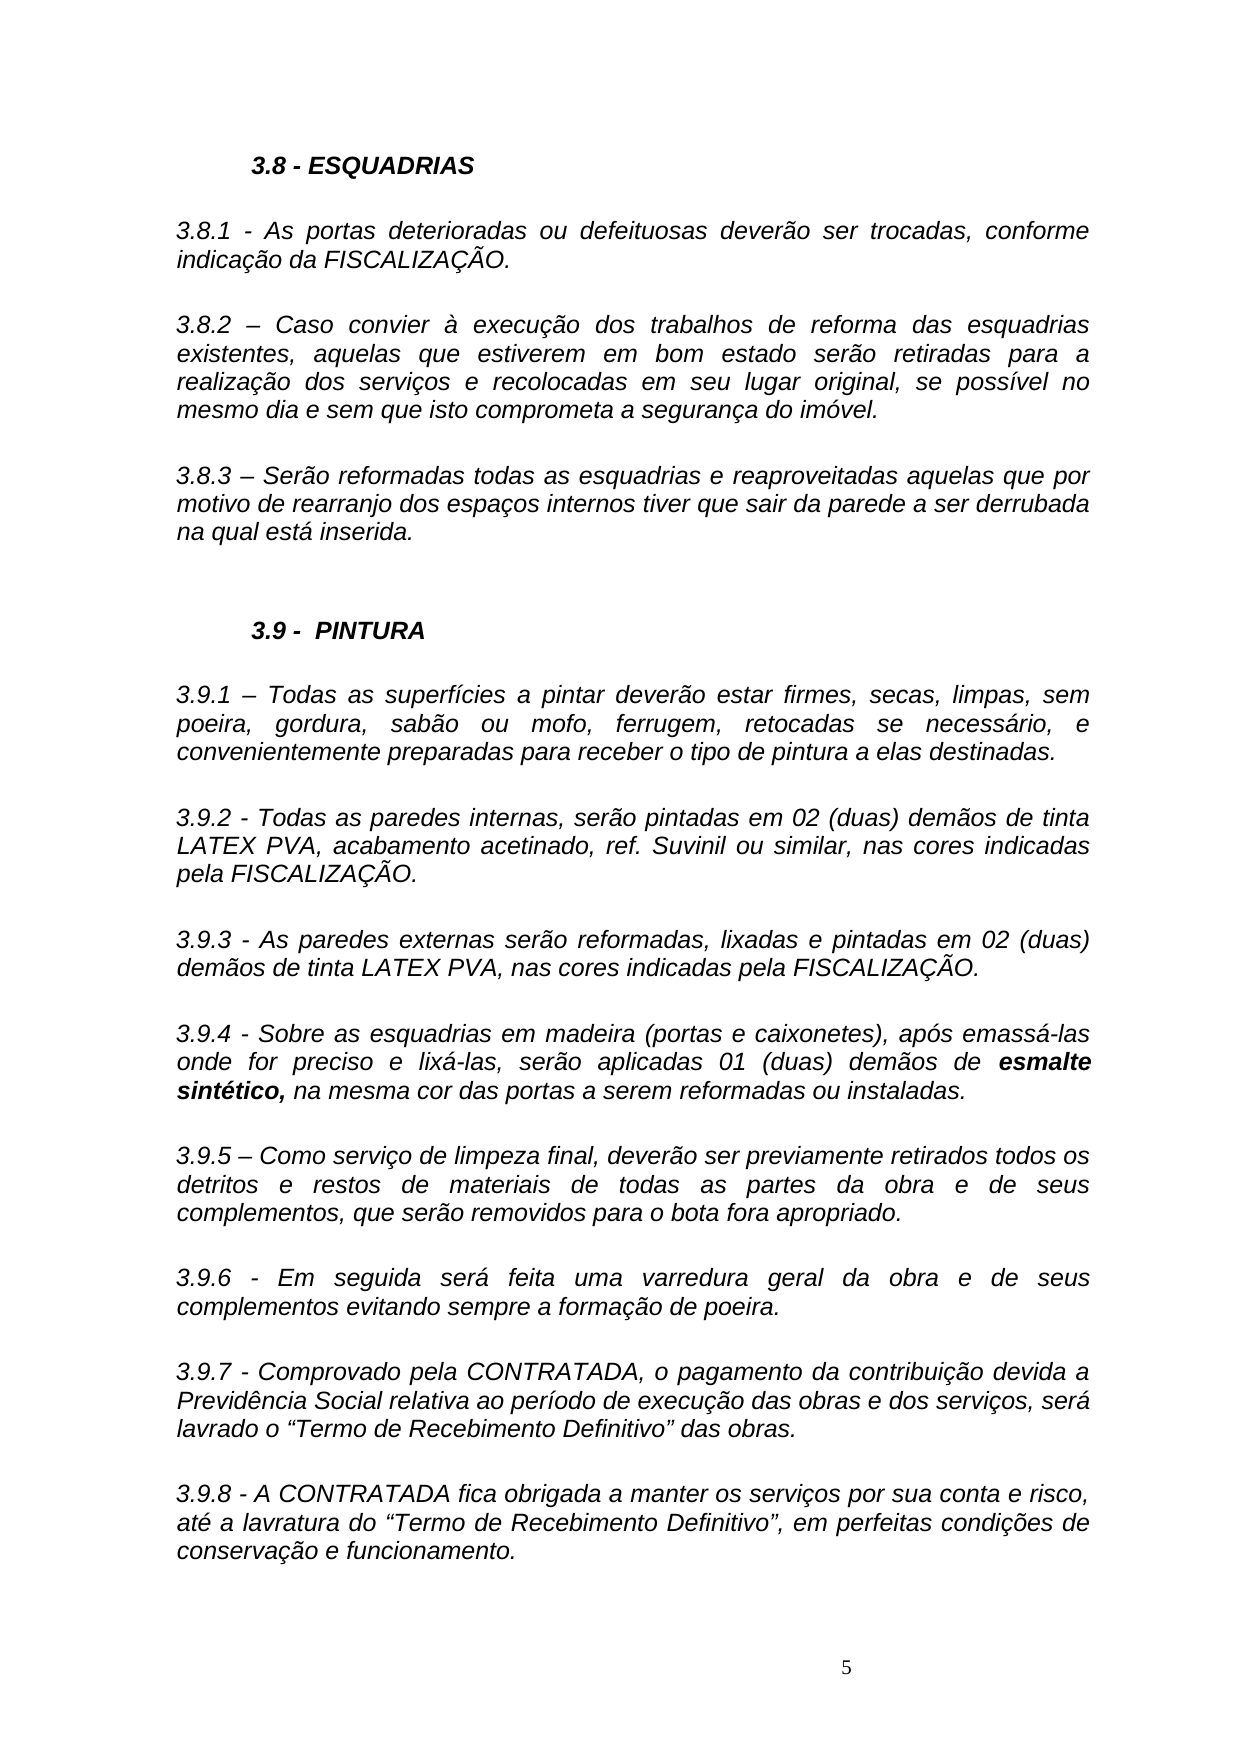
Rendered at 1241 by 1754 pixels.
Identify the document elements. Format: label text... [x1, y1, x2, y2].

text 3.9.4 - Sobre as esquadrias em madeira (portas e caixonetes), após emassá-las onde for preciso e lixá-las, serão aplicadas 01 (duas) demãos de esmalte sintético, na mesma cor das portas a serem reformadas ou instaladas. [176, 1020, 1094, 1104]
text 3.9.5 – Como serviço de limpeza final, deverão ser previamente retirados todos os detritos e restos de materiais de todas as partes da obra e de seus complementos, que serão removidos para o bota fora apropriado. [176, 1142, 1094, 1227]
text 3.9.1 – Todas as superfícies a pintar deverão estar firmes, secas, limpas, sem poeira, gordura, sabão ou mofo, ferrugem, retocadas se necessário, e convenientemente preparadas para receber o tipo de pintura a elas destinadas. [176, 681, 1094, 766]
text 3.8.2 – Caso convier à execução dos trabalhos de reforma das esquadrias existentes, aquelas que estiverem em bom estado serão retiradas para a realização dos serviços e recolocadas em seu lugar original, se possível no mesmo dia e sem que isto comprometa a segurança do imóvel. [176, 311, 1094, 424]
text 3.9.6 - Em seguida será feita uma varredura geral da obra e de seus complementos evitando sempre a formação de poeira. [176, 1264, 1094, 1321]
text 3.9.2 - Todas as paredes internas, serão pintadas em 02 (duas) demãos de tinta LATEX PVA, acabamento acetinado, ref. Suvinil ou similar, nas cores indicadas pela FISCALIZAÇÃO. [176, 804, 1094, 888]
text 3.9.7 - Comprovado pela CONTRATADA, o pagamento da contribuição devida a Previdência Social relativa ao período de execução das obras e dos serviços, será lavrado o “Termo de Recebimento Definitivo” das obras. [176, 1358, 1094, 1443]
text 3.8.1 - As portas deterioradas ou defeituosas deverão ser trocadas, conforme indicação da FISCALIZAÇÃO. [176, 217, 1094, 273]
text 3.9.8 - A CONTRATADA fica obrigada a manter os serviços por sua conta e risco, até a lavratura do “Termo de Recebimento Definitivo”, em perfeitas condições de conservação e funcionamento. [176, 1480, 1094, 1564]
subtitle 3.8 - ESQUADRIAS [176, 152, 1094, 180]
text 3.8.3 – Serão reformadas todas as esquadrias e reaproveitadas aquelas que por motivo de rearranjo dos espaços internos tiver que sair da parede a ser derrubada na qual está inserida. [176, 462, 1094, 546]
text 3.9.3 - As paredes externas serão reformadas, lixadas e pintadas em 02 (duas) demãos de tinta LATEX PVA, nas cores indicadas pela FISCALIZAÇÃO. [176, 926, 1094, 982]
subtitle 3.9 - PINTURA [251, 617, 1094, 645]
